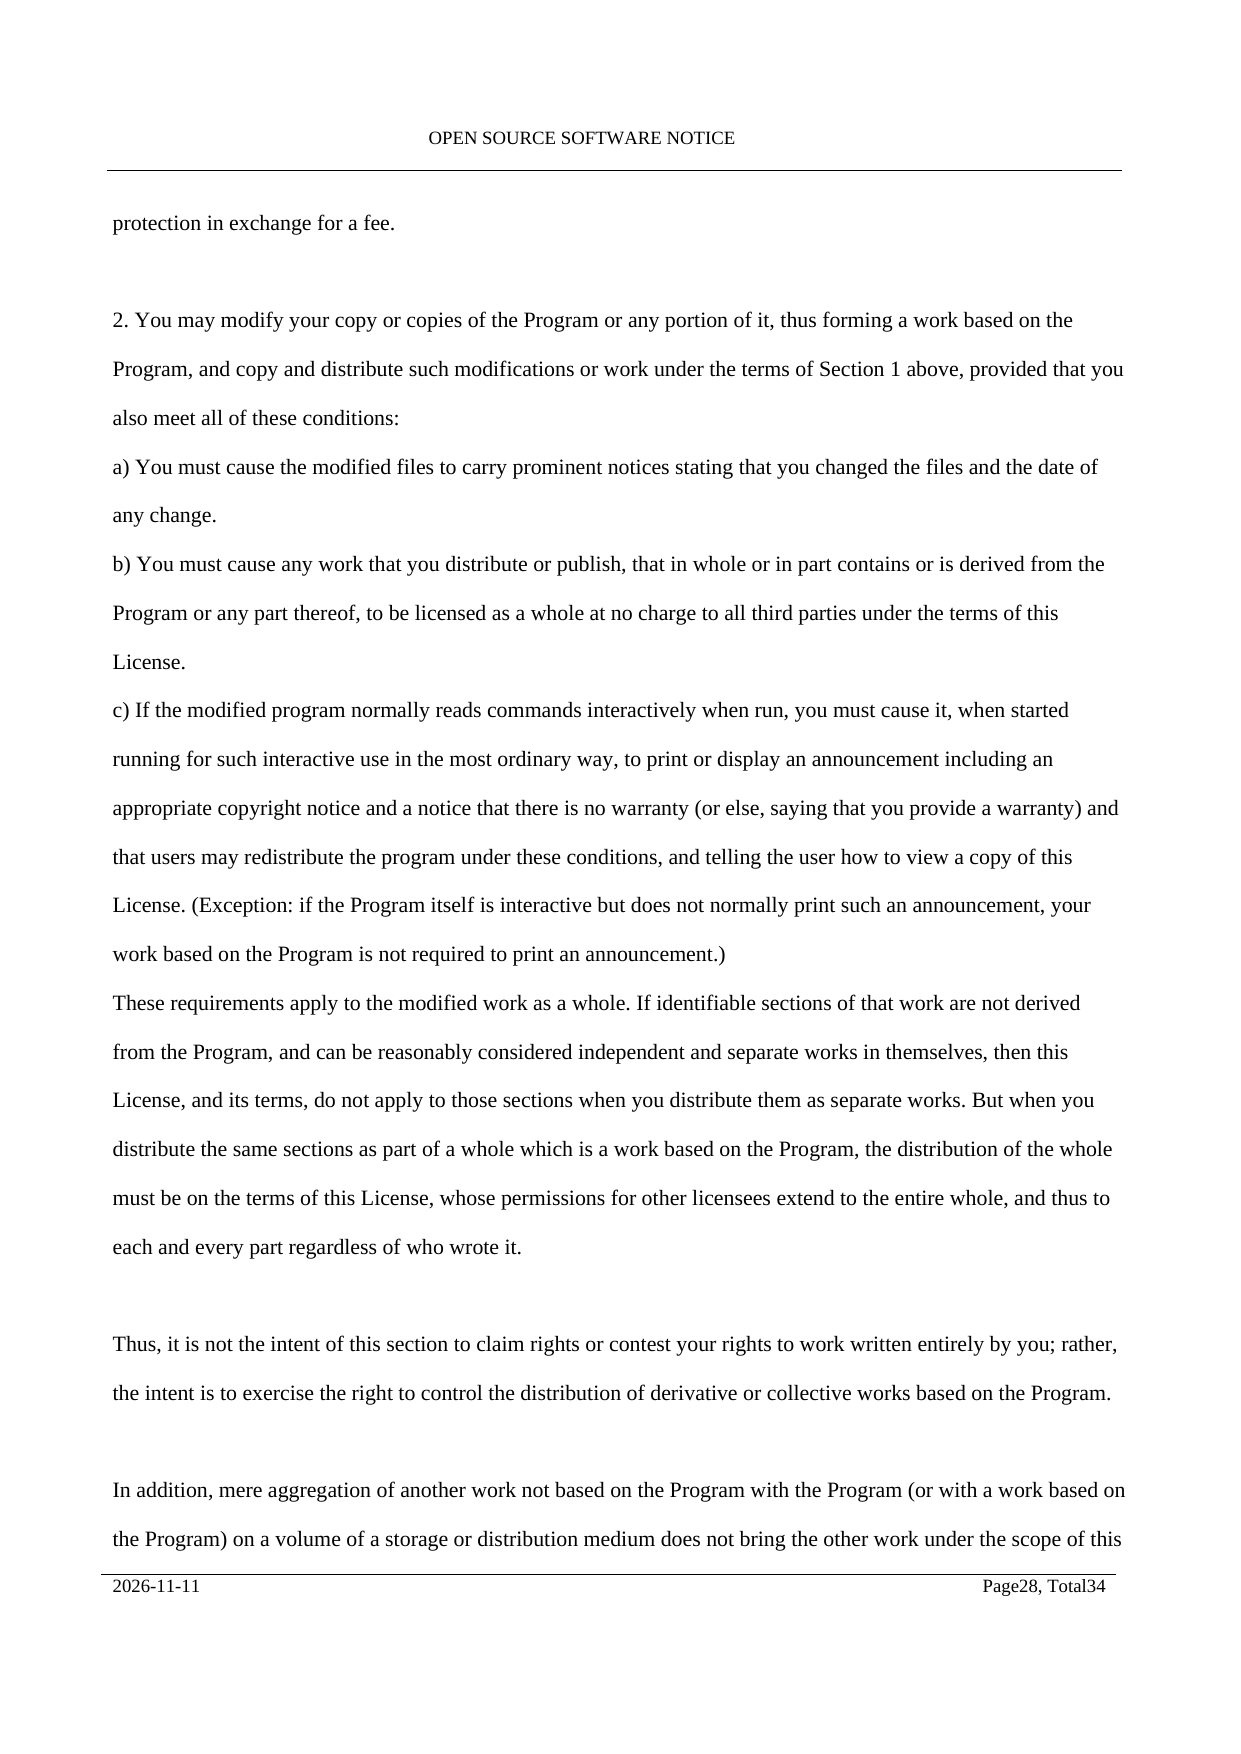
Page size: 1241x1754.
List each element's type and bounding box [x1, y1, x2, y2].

text [112, 206, 1128, 1555]
